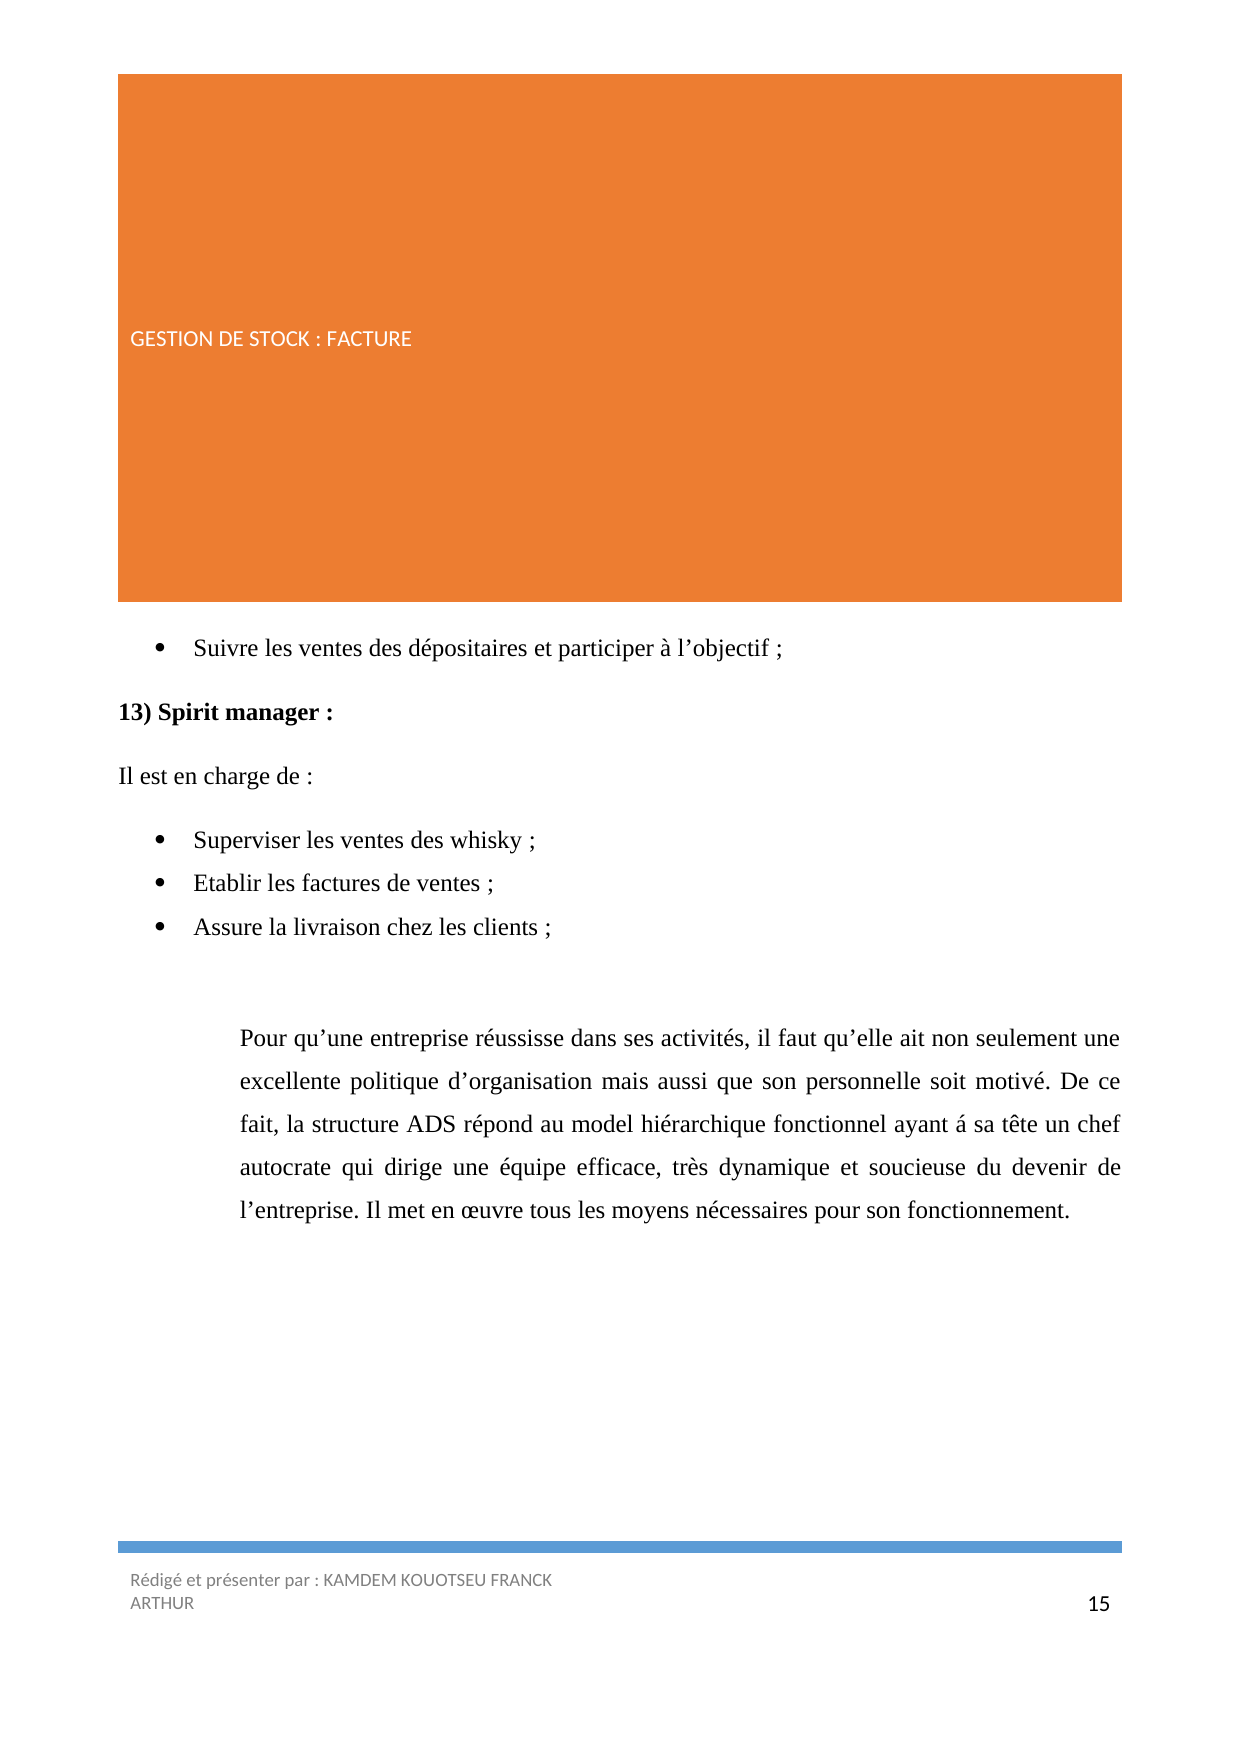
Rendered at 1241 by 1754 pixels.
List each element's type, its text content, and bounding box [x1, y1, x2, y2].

list Assure la livraison chez les clients ; [156, 912, 1122, 940]
text Il est en charge de : [118, 761, 1122, 790]
text 13) Spirit manager : [118, 697, 1122, 726]
list Superviser les ventes des whisky ; [156, 825, 1122, 854]
text Pour qu’une entreprise réussisse dans ses activités, il faut qu’elle ait non seulement une excellente politique d’organisation mais aussi que son personnelle soit motivé. De ce fait, la structure ADS répond au model hiérarchique fonctionnel ayant á sa tête un chef autocrate qui dirige une équipe efficace, très dynamique et soucieuse du devenir de l’entreprise. Il met en œuvre tous les moyens nécessaires pour son fonctionnement. [239, 1023, 1122, 1224]
list Etablir les factures de ventes ; [156, 868, 1122, 897]
list Suivre les ventes des dépositaires et participer à l’objectif ; [156, 633, 1122, 662]
